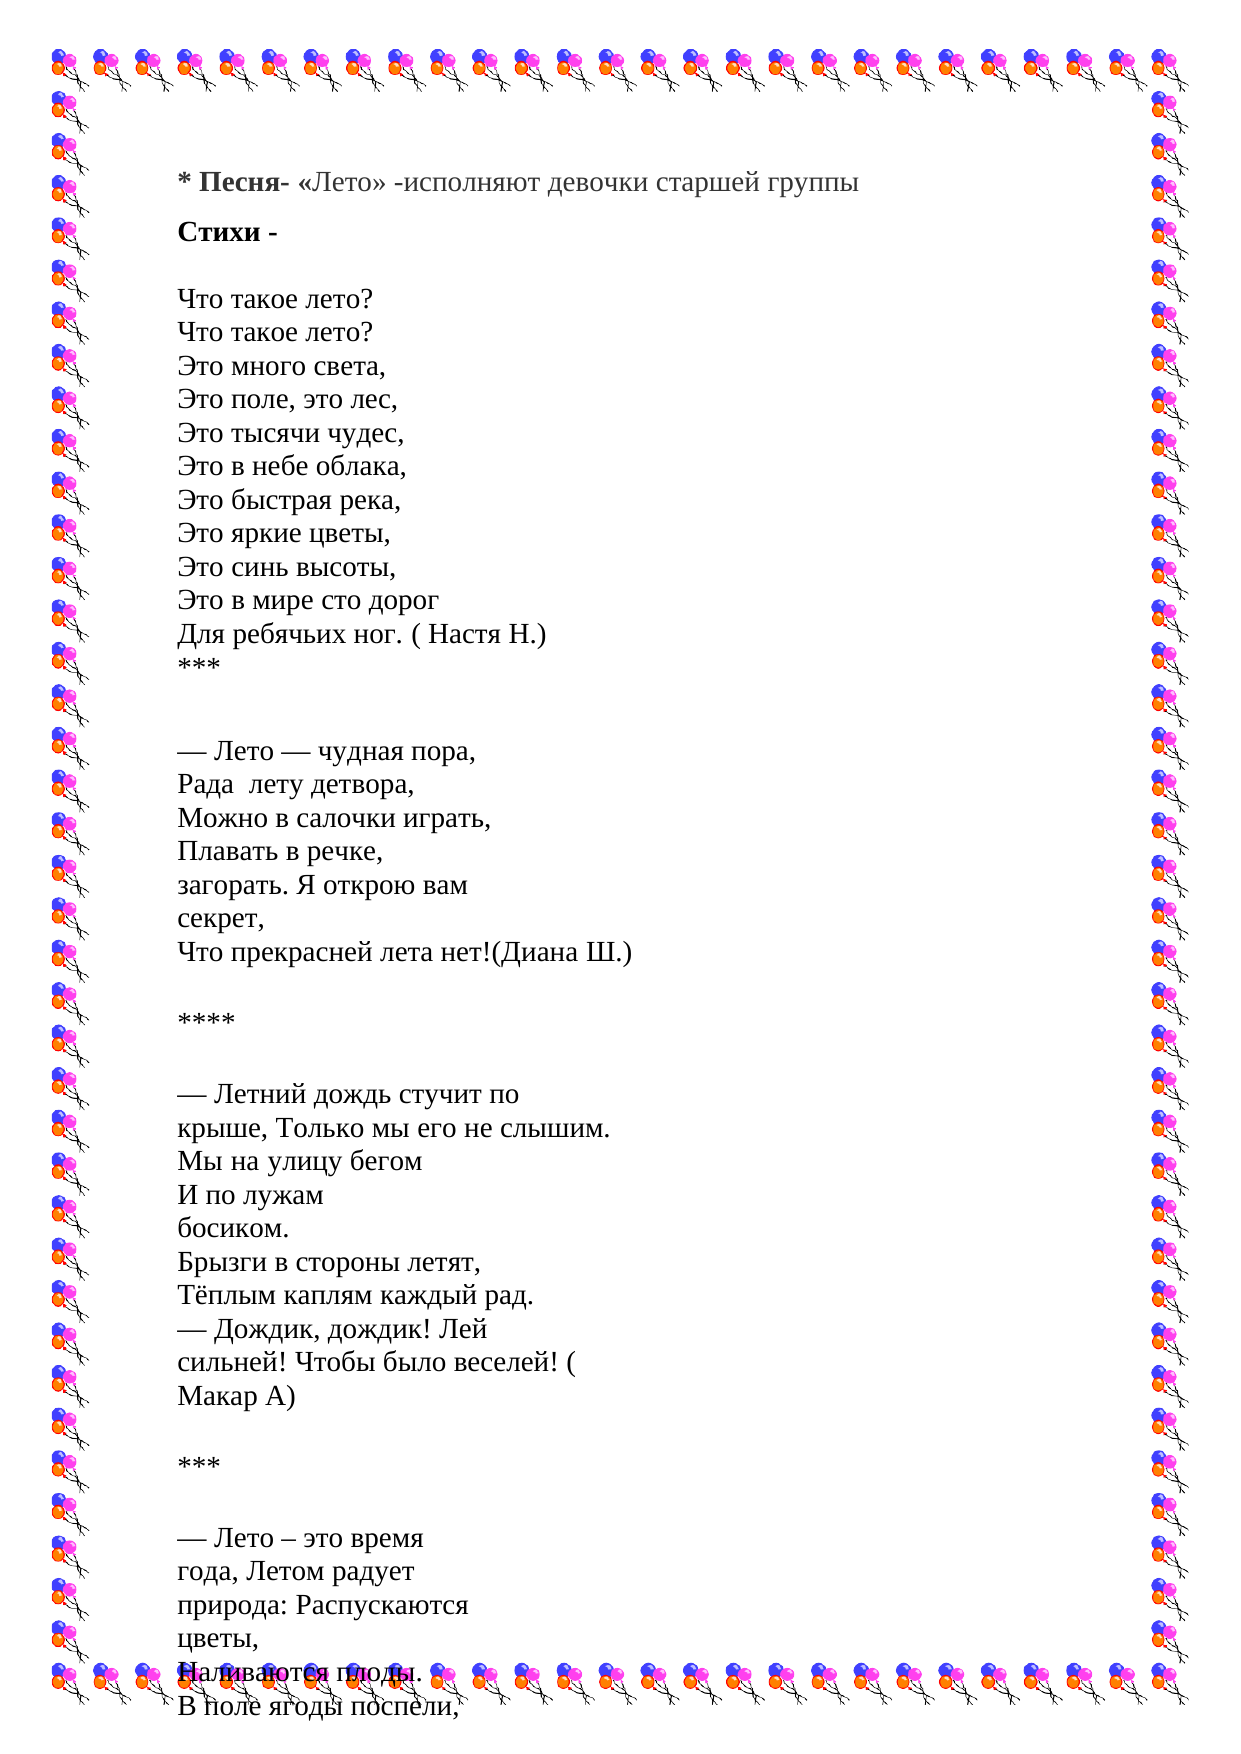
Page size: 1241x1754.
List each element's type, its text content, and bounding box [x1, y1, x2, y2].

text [177, 1688, 480, 1721]
text Наливаются плоды. [177, 1654, 1161, 1688]
text *** [177, 1449, 1161, 1483]
text Это в мире сто дорог [177, 583, 1161, 616]
text * Песня- «Лето» -исполняют девочки старшей группы [177, 164, 1161, 198]
list Летний дождь стучит по крыше, Только мы его не слышим. [177, 1076, 617, 1143]
text Мы на улицу бегом И по лужам босиком. [177, 1143, 443, 1244]
text Что прекрасней лета нет!(Диана Ш.) [177, 934, 1161, 968]
list Лето – это время года, Летом радует природа: Распускаются цветы, [177, 1520, 492, 1654]
list Дождик, дождик! Лей сильней! Чтобы было веселей! ( Макар А) [177, 1311, 604, 1412]
text Для ребячьих ног. ( Настя Н.) [177, 616, 1161, 650]
text Брызги в стороны летят, Тёплым каплям каждый рад. [177, 1244, 554, 1311]
picture [51, 49, 1189, 1705]
text Что такое лето? Что такое лето? Это много света, Это поле, это лес, Это тысячи чудес, Это в небе облака, Это быстрая река, Это яркие цветы, Это синь высоты, [177, 281, 409, 583]
text **** [177, 1005, 1161, 1038]
text *** [177, 650, 1161, 684]
subtitle Стихи - [177, 214, 1161, 248]
list Лето — чудная пора, Рада лету детвора, Можно в салочки играть, Плавать в речке, загорать. Я открою вам секрет, [177, 733, 502, 934]
